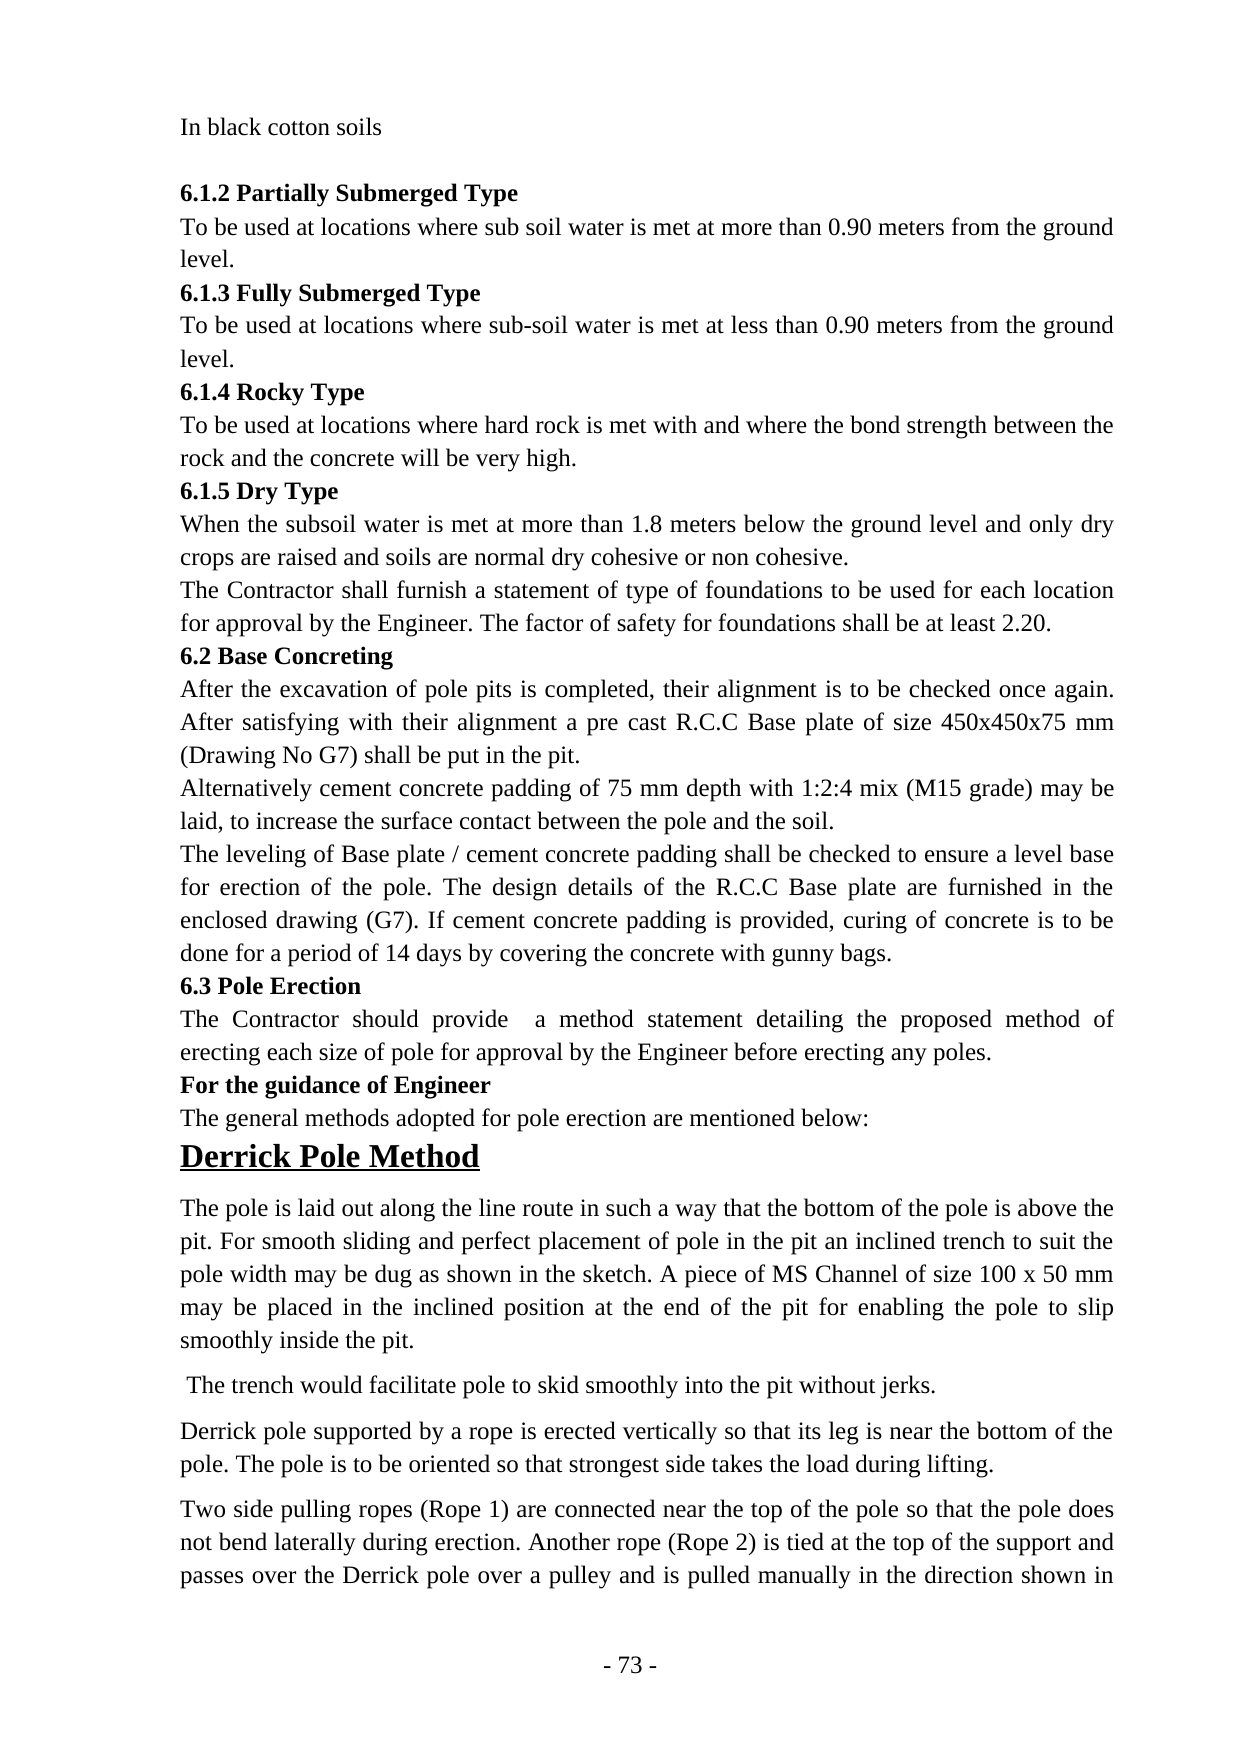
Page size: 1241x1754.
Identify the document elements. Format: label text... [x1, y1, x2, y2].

text For the guidance of Engineer [180, 1070, 1115, 1099]
text After the excavation of pole pits is completed, their alignment is to be checked once again. After satisfying with their alignment a pre cast R.C.C Base plate of size 450x450x75 mm (Drawing No G7) shall be put in the pit. [180, 674, 1115, 769]
text To be used at locations where sub soil water is met at more than 0.90 meters from the ground level. [180, 212, 1115, 273]
text 6.1.3 Fully Submerged Type [180, 278, 1115, 306]
text To be used at locations where hard rock is met with and where the bond strength between the rock and the concrete will be very high. [180, 410, 1115, 471]
text 6.1.5 Dry Type [180, 476, 1115, 504]
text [180, 1494, 1115, 1589]
text 6.3 Pole Erection [180, 971, 1115, 1000]
text The Contractor shall furnish a statement of type of foundations to be used for each location for approval by the Engineer. The factor of safety for foundations shall be at least 2.20. [180, 575, 1115, 637]
text The trench would facilitate pole to skid smoothly into the pit without jerks. [180, 1370, 1115, 1399]
text 6.2 Base Concreting [180, 641, 1115, 669]
text The pole is laid out along the line route in such a way that the bottom of the pole is above the pit. For smooth sliding and perfect placement of pole in the pit an inclined trench to suit the pole width may be dug as shown in the sketch. A piece of MS Channel of size 100 x 50 mm may be placed in the inclined position at the end of the pit for enabling the pole to slip smoothly inside the pit. [180, 1193, 1115, 1353]
text The Contractor should provide a method statement detailing the proposed method of erecting each size of pole for approval by the Engineer before erecting any poles. [180, 1004, 1115, 1066]
text 6.1.2 Partially Submerged Type [180, 178, 1115, 207]
text To be used at locations where sub-soil water is met at less than 0.90 meters from the ground level. [180, 311, 1115, 372]
text When the subsoil water is met at more than 1.8 meters below the ground level and only dry crops are raised and soils are normal dry cohesive or non cohesive. [180, 509, 1115, 571]
text Alternatively cement concrete padding of 75 mm depth with 1:2:4 mix (M15 grade) may be laid, to increase the surface contact between the pole and the soil. [180, 773, 1115, 835]
text 6.1.4 Rocky Type [180, 377, 1115, 405]
text The general methods adopted for pole erection are mentioned below: [180, 1103, 1115, 1132]
text Derrick pole supported by a rope is erected vertically so that its leg is near the bottom of the pole. The pole is to be oriented so that strongest side takes the load during lifting. [180, 1416, 1115, 1478]
text In black cotton soils [180, 112, 1115, 141]
text The leveling of Base plate / cement concrete padding shall be checked to ensure a level base for erection of the pole. The design details of the R.C.C Base plate are furnished in the enclosed drawing (G7). If cement concrete padding is provided, curing of concrete is to be done for a period of 14 days by covering the concrete with gunny bags. [180, 839, 1115, 967]
subtitle Derrick Pole Method [180, 1136, 1115, 1174]
